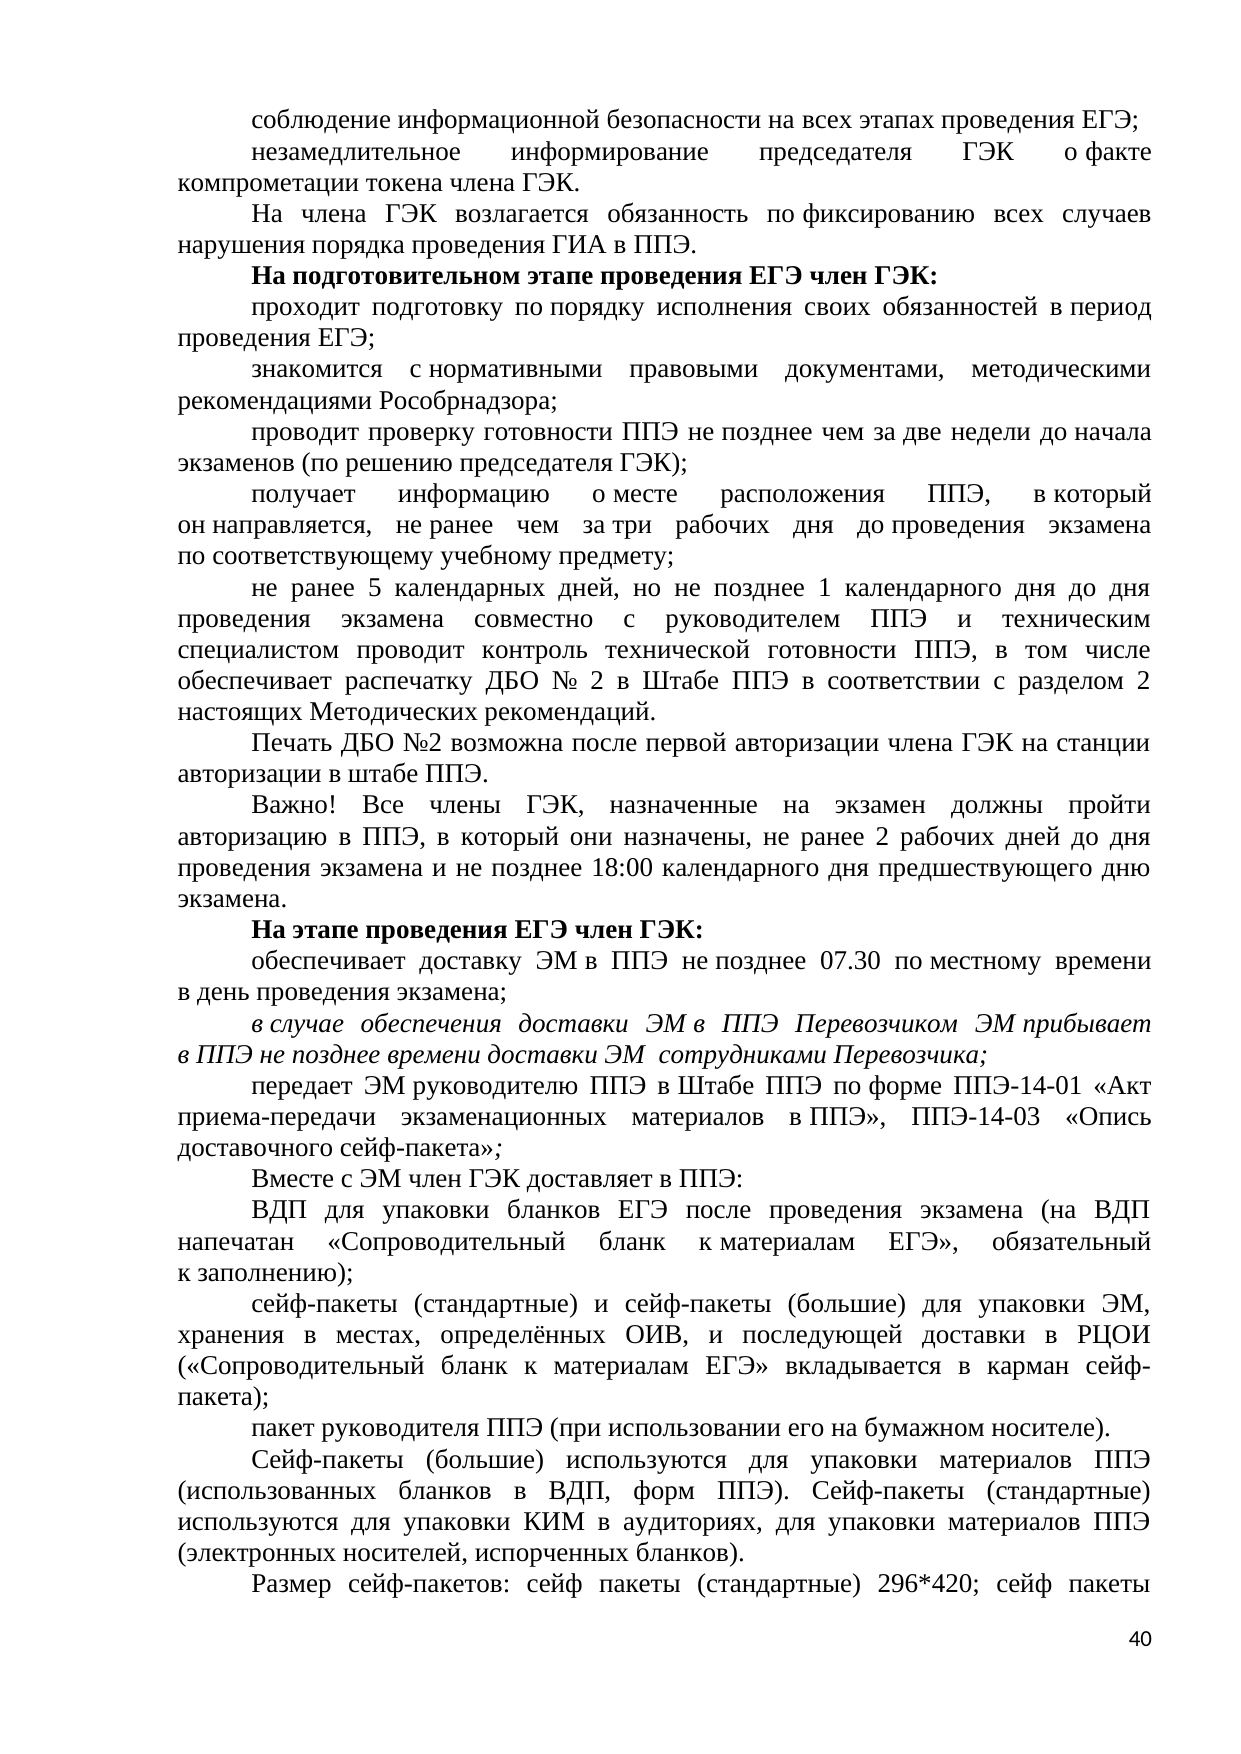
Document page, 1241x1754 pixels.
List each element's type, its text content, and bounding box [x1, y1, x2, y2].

text Важно! Все члены ГЭК, назначенные на экзамен должны пройти авторизацию в ППЭ, в который они назначены, не ранее 2 рабочих дней до дня проведения экзамена и не позднее 18:00 календарного дня предшествующего дню экзамена. [177, 789, 1152, 913]
text получает информацию о месте расположения ППЭ, в который он направляется, не ранее чем за три рабочих дня до проведения экзамена по соответствующему учебному предмету; [177, 477, 1152, 571]
text На подготовительном этапе проведения ЕГЭ член ГЭК: [177, 259, 1152, 290]
text передает ЭМ руководителю ППЭ в Штабе ППЭ по форме ППЭ-14-01 «Акт приема-передачи экзаменационных материалов в ППЭ», ППЭ-14-03 «Опись доставочного сейф-пакета»; [177, 1069, 1152, 1162]
text Сейф-пакеты (большие) используются для упаковки материалов ППЭ (использованных бланков в ВДП, форм ППЭ). Сейф-пакеты (стандартные) используются для упаковки КИМ в аудиториях, для упаковки материалов ППЭ (электронных носителей, испорченных бланков). [177, 1443, 1152, 1567]
text сейф-пакеты (стандартные) и сейф-пакеты (большие) для упаковки ЭМ, хранения в местах, определённых ОИВ, и последующей доставки в РЦОИ («Сопроводительный бланк к материалам ЕГЭ» вкладывается в карман сейф-пакета); [177, 1287, 1152, 1412]
text Печать ДБО №2 возможна после первой авторизации члена ГЭК на станции авторизации в штабе ППЭ. [177, 726, 1152, 789]
text проводит проверку готовности ППЭ не позднее чем за две недели до начала экзаменов (по решению председателя ГЭК); [177, 415, 1152, 477]
text соблюдение информационной безопасности на всех этапах проведения ЕГЭ; [177, 103, 1152, 134]
text Вместе с ЭМ член ГЭК доставляет в ППЭ: [177, 1162, 1152, 1193]
text обеспечивает доставку ЭМ в ППЭ не позднее 07.30 по местному времени в день проведения экзамена; [177, 944, 1152, 1007]
text На этапе проведения ЕГЭ член ГЭК: [177, 913, 1152, 944]
text проходит подготовку по порядку исполнения своих обязанностей в период проведения ЕГЭ; [177, 290, 1152, 353]
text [177, 1567, 1152, 1598]
text пакет руководителя ППЭ (при использовании его на бумажном носителе). [177, 1412, 1152, 1443]
text незамедлительное информирование председателя ГЭК о факте компрометации токена члена ГЭК. [177, 134, 1152, 197]
text ВДП для упаковки бланков ЕГЭ после проведения экзамена (на ВДП напечатан «Сопроводительный бланк к материалам ЕГЭ», обязательный к заполнению); [177, 1193, 1152, 1287]
text не ранее 5 календарных дней, но не позднее 1 календарного дня до дня проведения экзамена совместно с руководителем ППЭ и техническим специалистом проводит контроль технической готовности ППЭ, в том числе обеспечивает распечатку ДБО № 2 в Штабе ППЭ в соответствии с разделом 2 настоящих Методических рекомендаций. [177, 571, 1152, 726]
text в случае обеспечения доставки ЭМ в ППЭ Перевозчиком ЭМ прибывает в ППЭ не позднее времени доставки ЭМ сотрудниками Перевозчика; [177, 1007, 1152, 1069]
text На члена ГЭК возлагается обязанность по фиксированию всех случаев нарушения порядка проведения ГИА в ППЭ. [177, 197, 1152, 259]
text знакомится с нормативными правовыми документами, методическими рекомендациями Рособрнадзора; [177, 353, 1152, 415]
